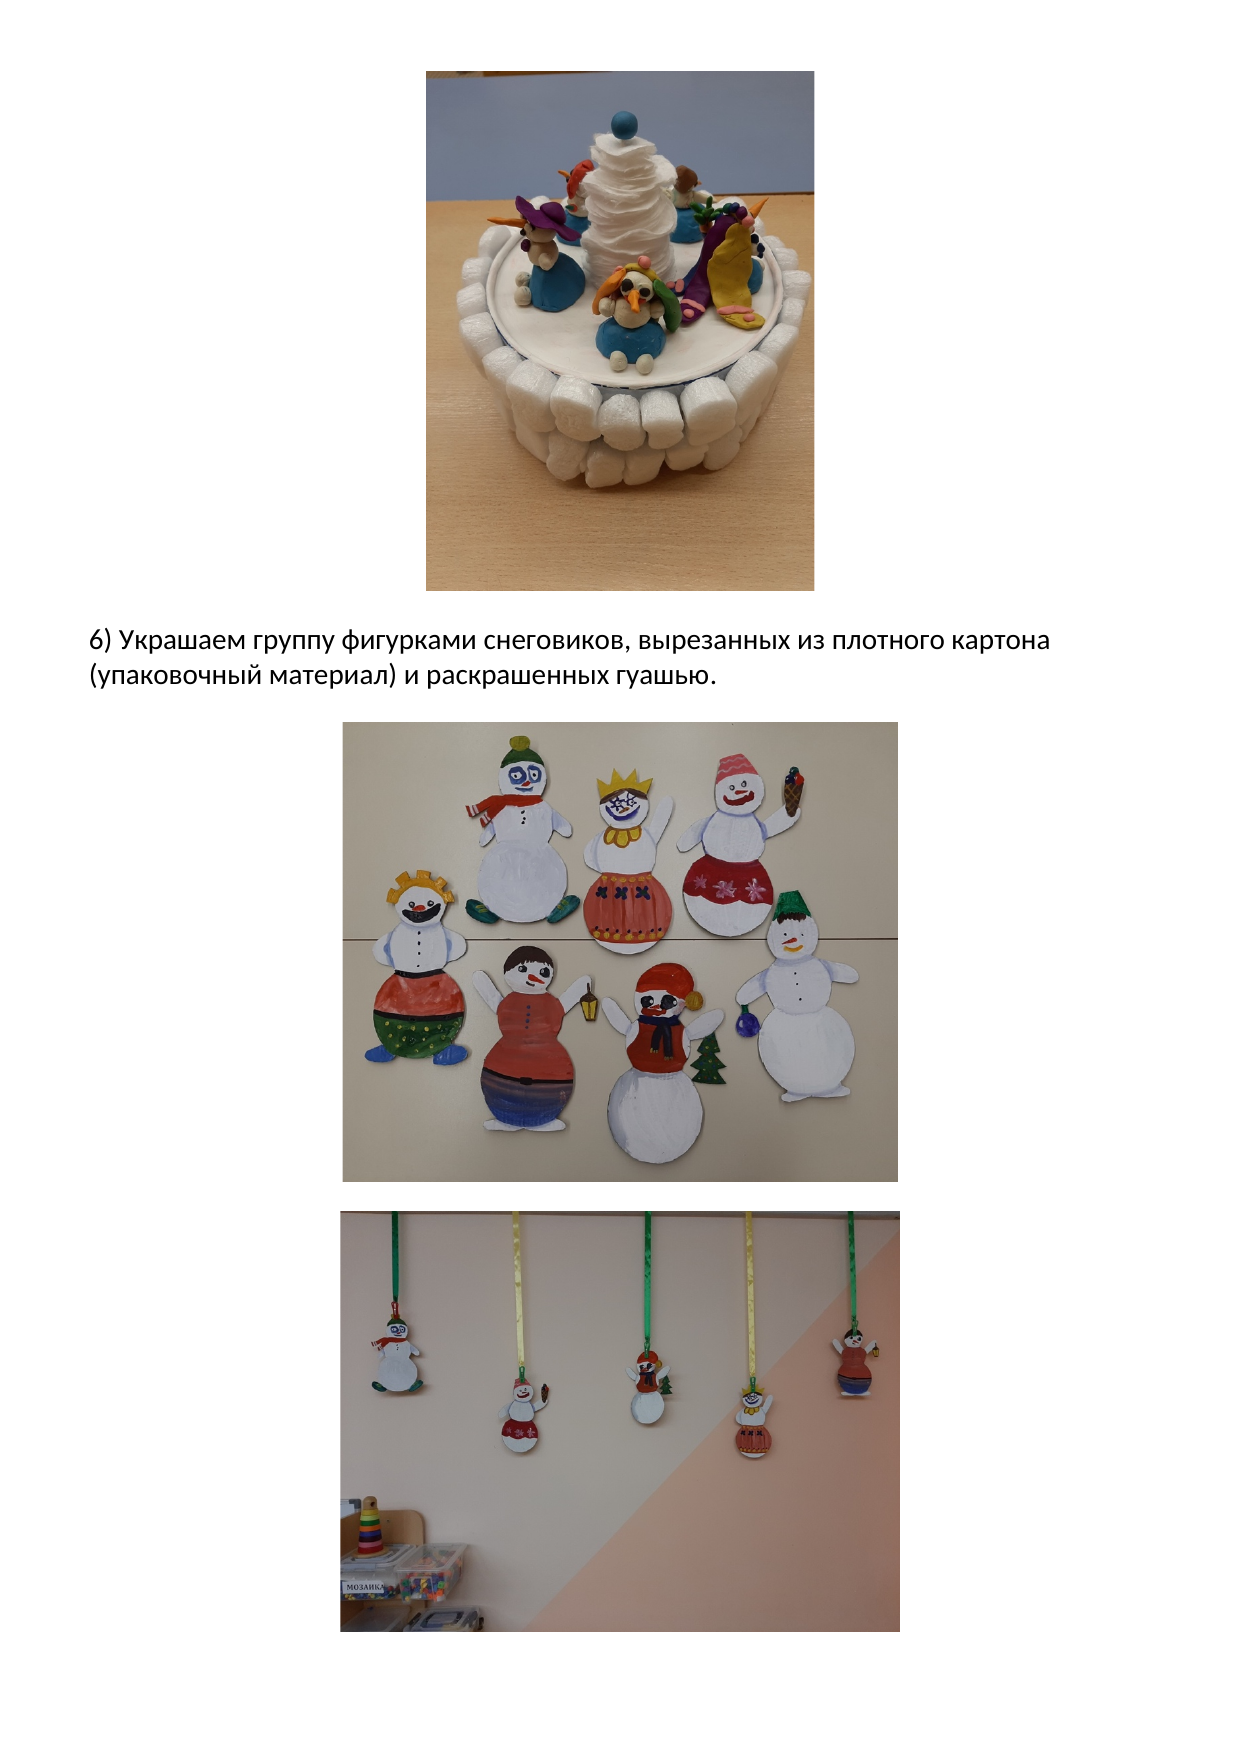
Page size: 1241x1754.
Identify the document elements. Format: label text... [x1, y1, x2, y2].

picture [426, 71, 815, 591]
picture [340, 1211, 900, 1632]
picture [342, 722, 898, 1182]
text 6) Украшаем группу фигурками снеговиков, вырезанных из плотного картона (упаковочный материал) и раскрашенных гуашью. [88, 621, 1152, 692]
